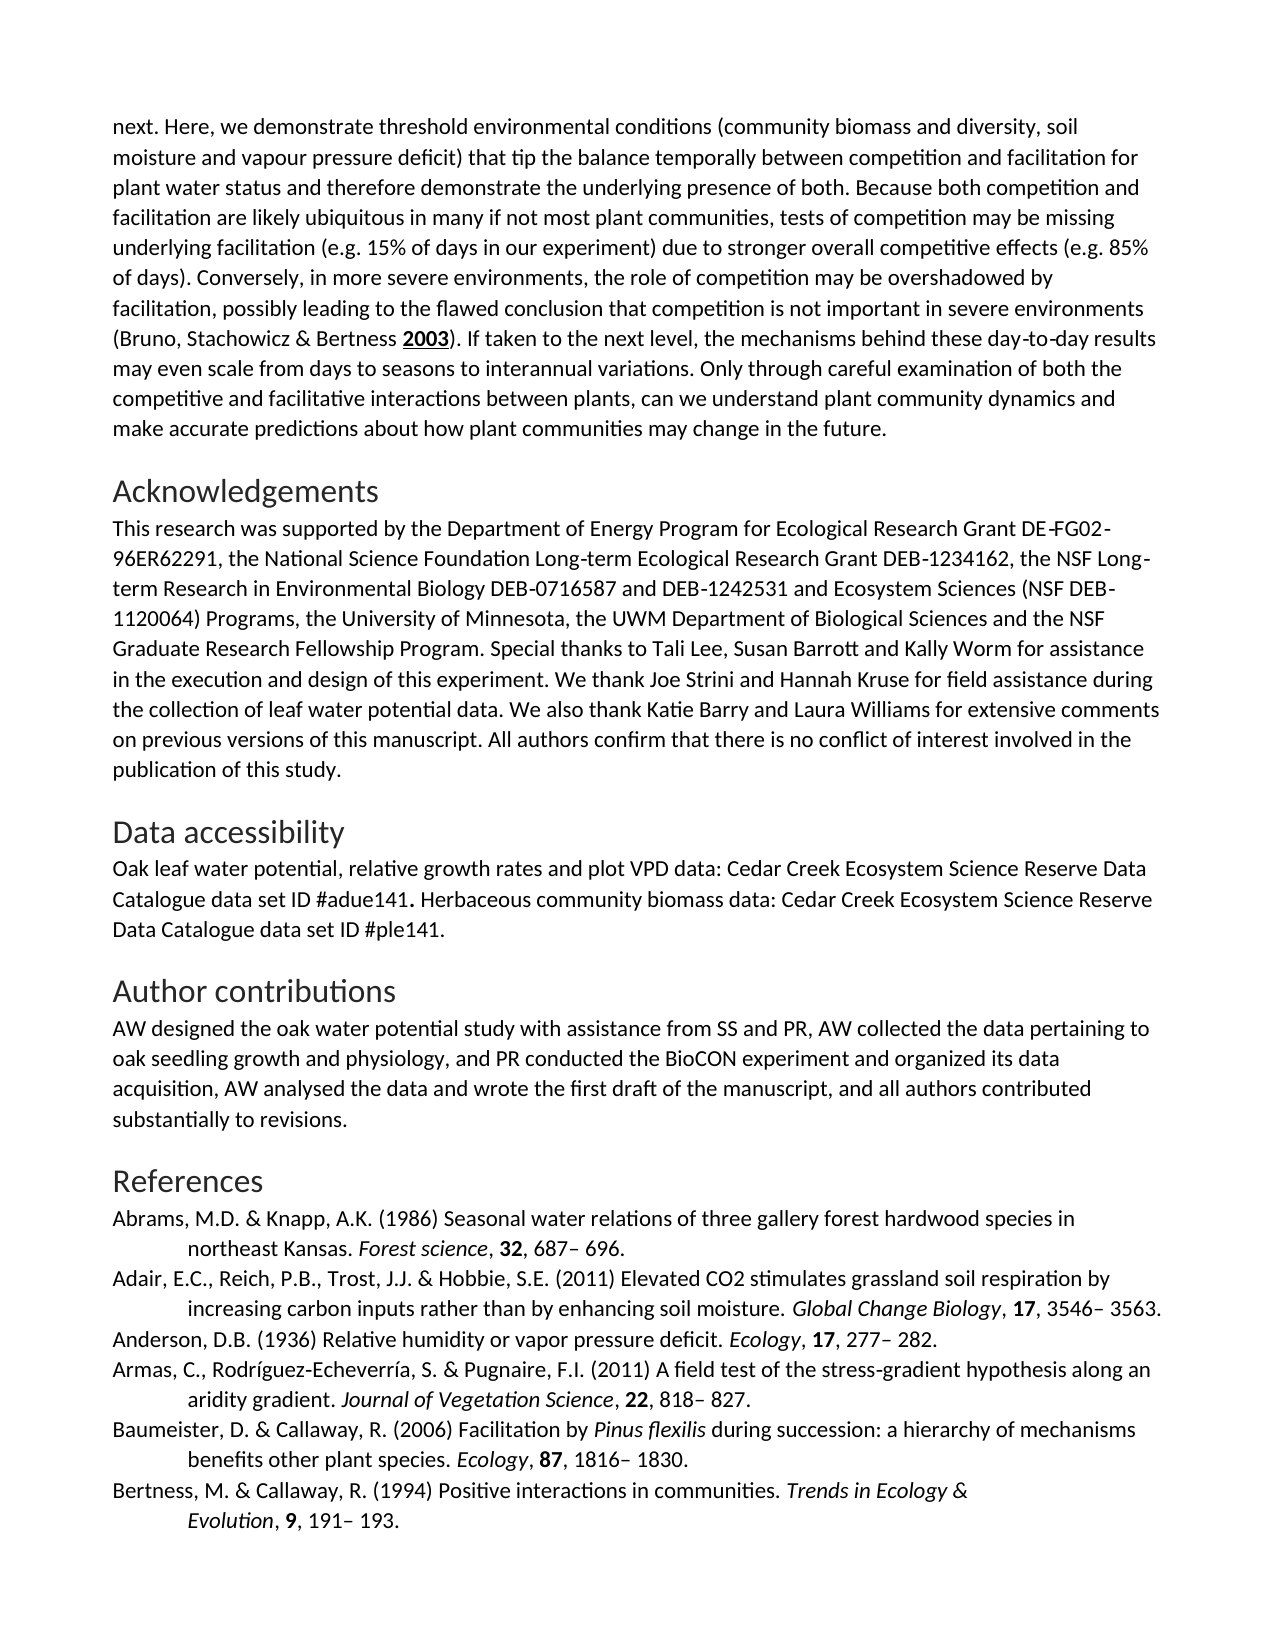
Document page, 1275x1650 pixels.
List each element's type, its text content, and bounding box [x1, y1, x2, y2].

text Anderson, D.B. (1936) Relative humidity or vapor pressure deficit. Ecology, 17, 277– 282. [112, 1325, 1162, 1353]
text This research was supported by the Department of Energy Program for Ecological Research Grant DE‐FG02‐96ER62291, the National Science Foundation Long‐term Ecological Research Grant DEB‐1234162, the NSF Long‐term Research in Environmental Biology DEB‐0716587 and DEB‐1242531 and Ecosystem Sciences (NSF DEB‐ 1120064) Programs, the University of Minnesota, the UWM Department of Biological Sciences and the NSF Graduate Research Fellowship Program. Special thanks to Tali Lee, Susan Barrott and Kally Worm for assistance in the execution and design of this experiment. We thank Joe Strini and Hannah Kruse for field assistance during the collection of leaf water potential data. We also thank Katie Barry and Laura Williams for extensive comments on previous versions of this manuscript. All authors confirm that there is no conflict of interest involved in the publication of this study. [112, 514, 1162, 783]
text Armas, C., Rodríguez‐Echeverría, S. & Pugnaire, F.I. (2011) A field test of the stress‐gradient hypothesis along an aridity gradient. Journal of Vegetation Science, 22, 818– 827. [112, 1355, 1162, 1413]
text Abrams, M.D. & Knapp, A.K. (1986) Seasonal water relations of three gallery forest hardwood species in northeast Kansas. Forest science, 32, 687– 696. [112, 1204, 1162, 1262]
text Baumeister, D. & Callaway, R. (2006) Facilitation by Pinus flexilis during succession: a hierarchy of mechanisms benefits other plant species. Ecology, 87, 1816– 1830. [112, 1415, 1162, 1474]
subtitle References [112, 1160, 1162, 1201]
text Adair, E.C., Reich, P.B., Trost, J.J. & Hobbie, S.E. (2011) Elevated CO2 stimulates grassland soil respiration by increasing carbon inputs rather than by enhancing soil moisture. Global Change Biology, 17, 3546– 3563. [112, 1264, 1162, 1323]
text Bertness, M. & Callaway, R. (1994) Positive interactions in communities. Trends in Ecology & Evolution, 9, 191– 193. [112, 1476, 1162, 1534]
text AW designed the oak water potential study with assistance from SS and PR, AW collected the data pertaining to oak seedling growth and physiology, and PR conducted the BioCON experiment and organized its data acquisition, AW analysed the data and wrote the first draft of the manuscript, and all authors contributed substantially to revisions. [112, 1014, 1162, 1133]
subtitle Acknowledgements [112, 470, 1162, 511]
subtitle Author contributions [112, 970, 1162, 1011]
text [112, 112, 1162, 443]
text Oak leaf water potential, relative growth rates and plot VPD data: Cedar Creek Ecosystem Science Reserve Data Catalogue data set ID #adue141. Herbaceous community biomass data: Cedar Creek Ecosystem Science Reserve Data Catalogue data set ID #ple141. [112, 854, 1162, 943]
subtitle Data accessibility [112, 811, 1162, 851]
